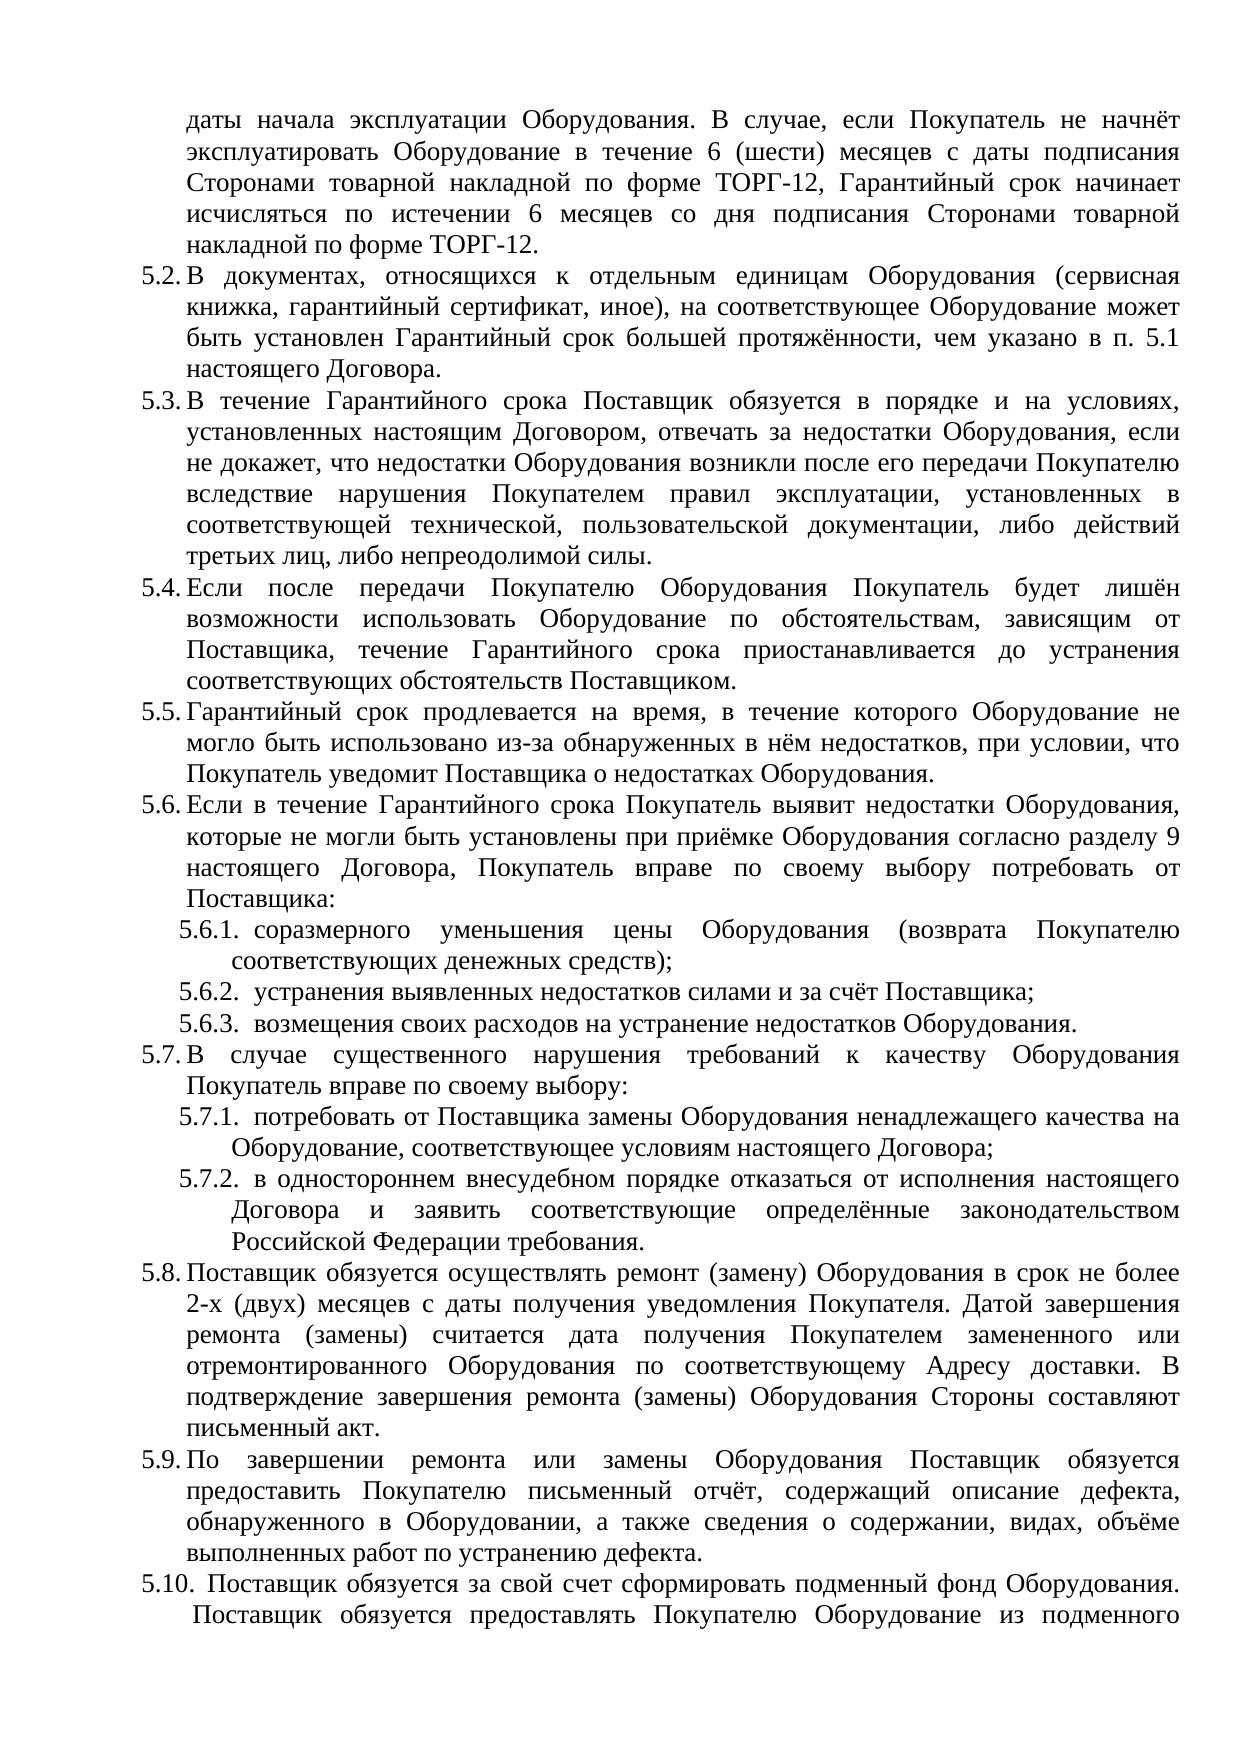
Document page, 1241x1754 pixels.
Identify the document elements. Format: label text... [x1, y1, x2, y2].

list В течение Гарантийного срока Поставщик обязуется в порядке и на условиях, установленных настоящим Договором, отвечать за недостатки Оборудования, если не докажет, что недостатки Оборудования возникли после его передачи Покупателю вследствие нарушения Покупателем правил эксплуатации, установленных в соответствующей технической, пользовательской документации, либо действий третьих лиц, либо непреодолимой силы. [141, 384, 1181, 571]
list Гарантийный срок продлевается на время, в течение которого Оборудование не могло быть использовано из-за обнаруженных в нём недостатков, при условии, что Покупатель уведомит Поставщика о недостатках Оборудования. [141, 695, 1181, 789]
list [141, 103, 1181, 259]
list в одностороннем внесудебном порядке отказаться от исполнения настоящего Договора и заявить соответствующие определённые законодательством Российской Федерации требования. [178, 1162, 1181, 1256]
list устранения выявленных недостатков силами и за счёт Поставщика; [178, 976, 1181, 1007]
list Поставщик обязуется осуществлять ремонт (замену) Оборудования в срок не более 2-х (двух) месяцев с даты получения уведомления Покупателя. Датой завершения ремонта (замены) считается дата получения Покупателем замененного или отремонтированного Оборудования по соответствующему Адресу доставки. В подтверждение завершения ремонта (замены) Оборудования Стороны составляют письменный акт. [141, 1256, 1181, 1443]
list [141, 1567, 1181, 1629]
list возмещения своих расходов на устранение недостатков Оборудования. [178, 1007, 1181, 1038]
list потребовать от Поставщика замены Оборудования ненадлежащего качества на Оборудование, соответствующее условиям настоящего Договора; [178, 1100, 1181, 1162]
list По завершении ремонта или замены Оборудования Поставщик обязуется предоставить Покупателю письменный отчёт, содержащий описание дефекта, обнаруженного в Оборудовании, а также сведения о содержании, видах, объёме выполненных работ по устранению дефекта. [141, 1443, 1181, 1567]
list В случае существенного нарушения требований к качеству Оборудования Покупатель вправе по своему выбору: [141, 1038, 1181, 1100]
list Если после передачи Покупателю Оборудования Покупатель будет лишён возможности использовать Оборудование по обстоятельствам, зависящим от Поставщика, течение Гарантийного срока приостанавливается до устранения соответствующих обстоятельств Поставщиком. [141, 571, 1181, 695]
list соразмерного уменьшения цены Оборудования (возврата Покупателю соответствующих денежных средств); [178, 913, 1181, 976]
list Если в течение Гарантийного срока Покупатель выявит недостатки Оборудования, которые не могли быть установлены при приёмке Оборудования согласно разделу 9 настоящего Договора, Покупатель вправе по своему выбору потребовать от Поставщика: [141, 789, 1181, 913]
list В документах, относящихся к отдельным единицам Оборудования (сервисная книжка, гарантийный сертификат, иное), на соответствующее Оборудование может быть установлен Гарантийный срок большей протяжённости, чем указано в п. 5.1 настоящего Договора. [141, 259, 1181, 384]
